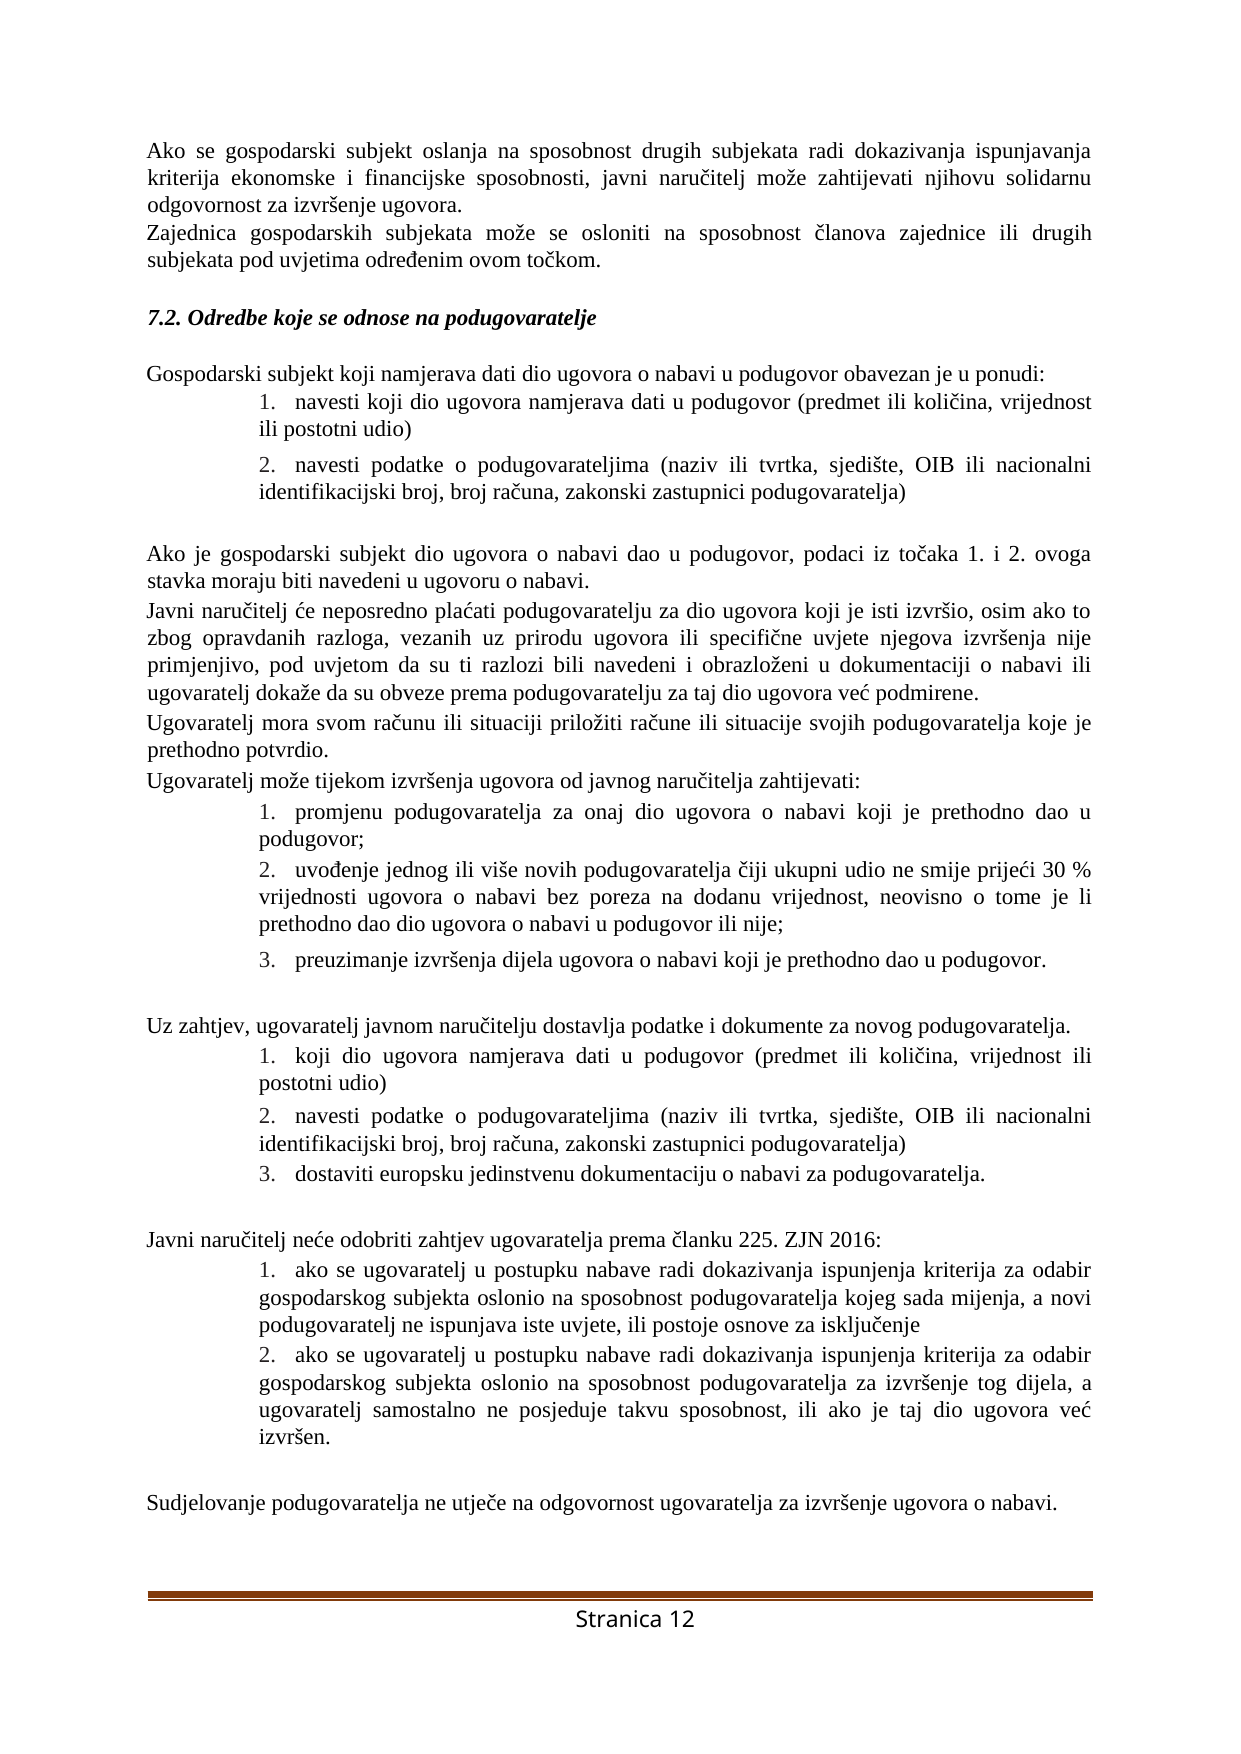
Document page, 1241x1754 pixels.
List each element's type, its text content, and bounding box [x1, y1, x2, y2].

text Gospodarski subjekt koji namjerava dati dio ugovora o nabavi u podugovor obavezan je u ponudi: [146, 360, 1093, 387]
list navesti podatke o podugovarateljima (naziv ili tvrtka, sjedište, OIB ili nacionalni identifikacijski broj, broj računa, zakonski zastupnici podugovaratelja) [259, 1102, 1093, 1156]
text Javni naručitelj će neposredno plaćati podugovaratelju za dio ugovora koji je isti izvršio, osim ako to zbog opravdanih razloga, vezanih uz prirodu ugovora ili specifične uvjete njegova izvršenja nije primjenjivo, pod uvjetom da su ti razlozi bili navedeni i obrazloženi u dokumentaciji o nabavi ili ugovaratelj dokaže da su obveze prema podugovaratelju za taj dio ugovora već podmirene. [146, 597, 1093, 705]
text Zajednica gospodarskih subjekata može se osloniti na sposobnost članova zajednice ili drugih subjekata pod uvjetima određenim ovom točkom. [146, 219, 1093, 272]
list uvođenje jednog ili više novih podugovaratelja čiji ukupni udio ne smije prijeći 30 % vrijednosti ugovora o nabavi bez poreza na dodanu vrijednost, neovisno o tome je li prethodno dao dio ugovora o nabavi u podugovor ili nije; [259, 856, 1093, 936]
text Uz zahtjev, ugovaratelj javnom naručitelju dostavlja podatke i dokumente za novog podugovaratelja. [146, 1012, 1093, 1038]
list dostaviti europsku jedinstvenu dokumentaciju o nabavi za podugovaratelja. [259, 1160, 1093, 1187]
text 7.2. Odredbe koje se odnose na podugovaratelje [147, 304, 1093, 331]
text Ako je gospodarski subjekt dio ugovora o nabavi dao u podugovor, podaci iz točaka 1. i 2. ovoga stavka moraju biti navedeni u ugovoru o nabavi. [146, 539, 1093, 593]
text Sudjelovanje podugovaratelja ne utječe na odgovornost ugovaratelja za izvršenje ugovora o nabavi. [146, 1489, 1093, 1515]
list promjenu podugovaratelja za onaj dio ugovora o nabavi koji je prethodno dao u podugovor; [259, 798, 1093, 851]
list ako se ugovaratelj u postupku nabave radi dokazivanja ispunjenja kriterija za odabir gospodarskog subjekta oslonio na sposobnost podugovaratelja za izvršenje tog dijela, a ugovaratelj samostalno ne posjeduje takvu sposobnost, ili ako je taj dio ugovora već izvršen. [259, 1341, 1093, 1449]
text Ako se gospodarski subjekt oslanja na sposobnost drugih subjekata radi dokazivanja ispunjavanja kriterija ekonomske i financijske sposobnosti, javni naručitelj može zahtijevati njihovu solidarnu odgovornost za izvršenje ugovora. [146, 137, 1093, 217]
list ako se ugovaratelj u postupku nabave radi dokazivanja ispunjenja kriterija za odabir gospodarskog subjekta oslonio na sposobnost podugovaratelja kojeg sada mijenja, a novi podugovaratelj ne ispunjava iste uvjete, ili postoje osnove za isključenje [259, 1257, 1093, 1337]
text Javni naručitelj neće odobriti zahtjev ugovaratelja prema članku 225. ZJN 2016: [146, 1226, 1093, 1252]
list preuzimanje izvršenja dijela ugovora o nabavi koji je prethodno dao u podugovor. [259, 946, 1093, 972]
list koji dio ugovora namjerava dati u podugovor (predmet ili količina, vrijednost ili postotni udio) [259, 1042, 1093, 1096]
text Ugovaratelj može tijekom izvršenja ugovora od javnog naručitelja zahtijevati: [146, 767, 1093, 793]
list navesti koji dio ugovora namjerava dati u podugovor (predmet ili količina, vrijednost ili postotni udio) [259, 388, 1093, 441]
text Ugovaratelj mora svom računu ili situaciji priložiti račune ili situacije svojih podugovaratelja koje je prethodno potvrdio. [146, 709, 1093, 763]
list navesti podatke o podugovarateljima (naziv ili tvrtka, sjedište, OIB ili nacionalni identifikacijski broj, broj računa, zakonski zastupnici podugovaratelja) [259, 451, 1093, 504]
